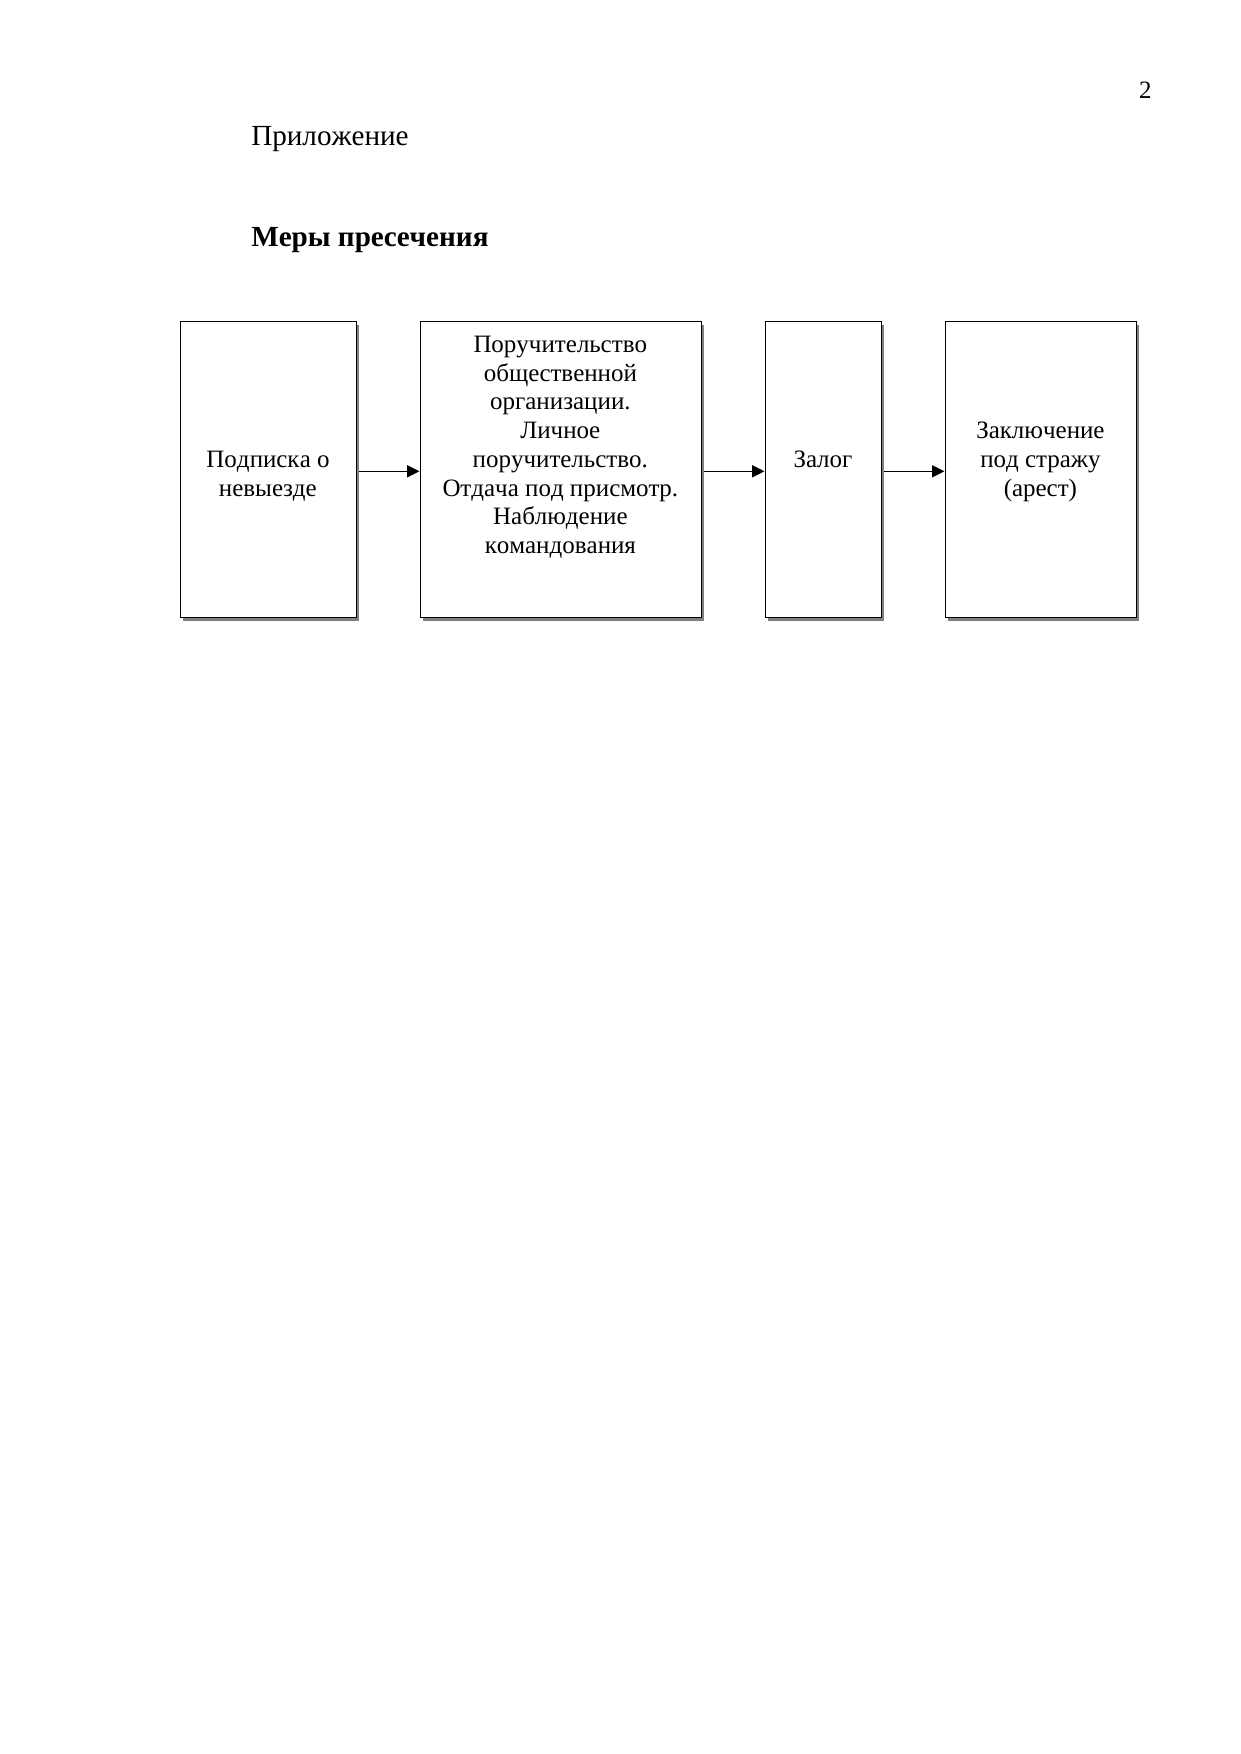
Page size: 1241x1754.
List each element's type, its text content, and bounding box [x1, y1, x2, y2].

text Приложение [177, 118, 1152, 152]
subtitle Меры пресечения [177, 219, 1152, 252]
